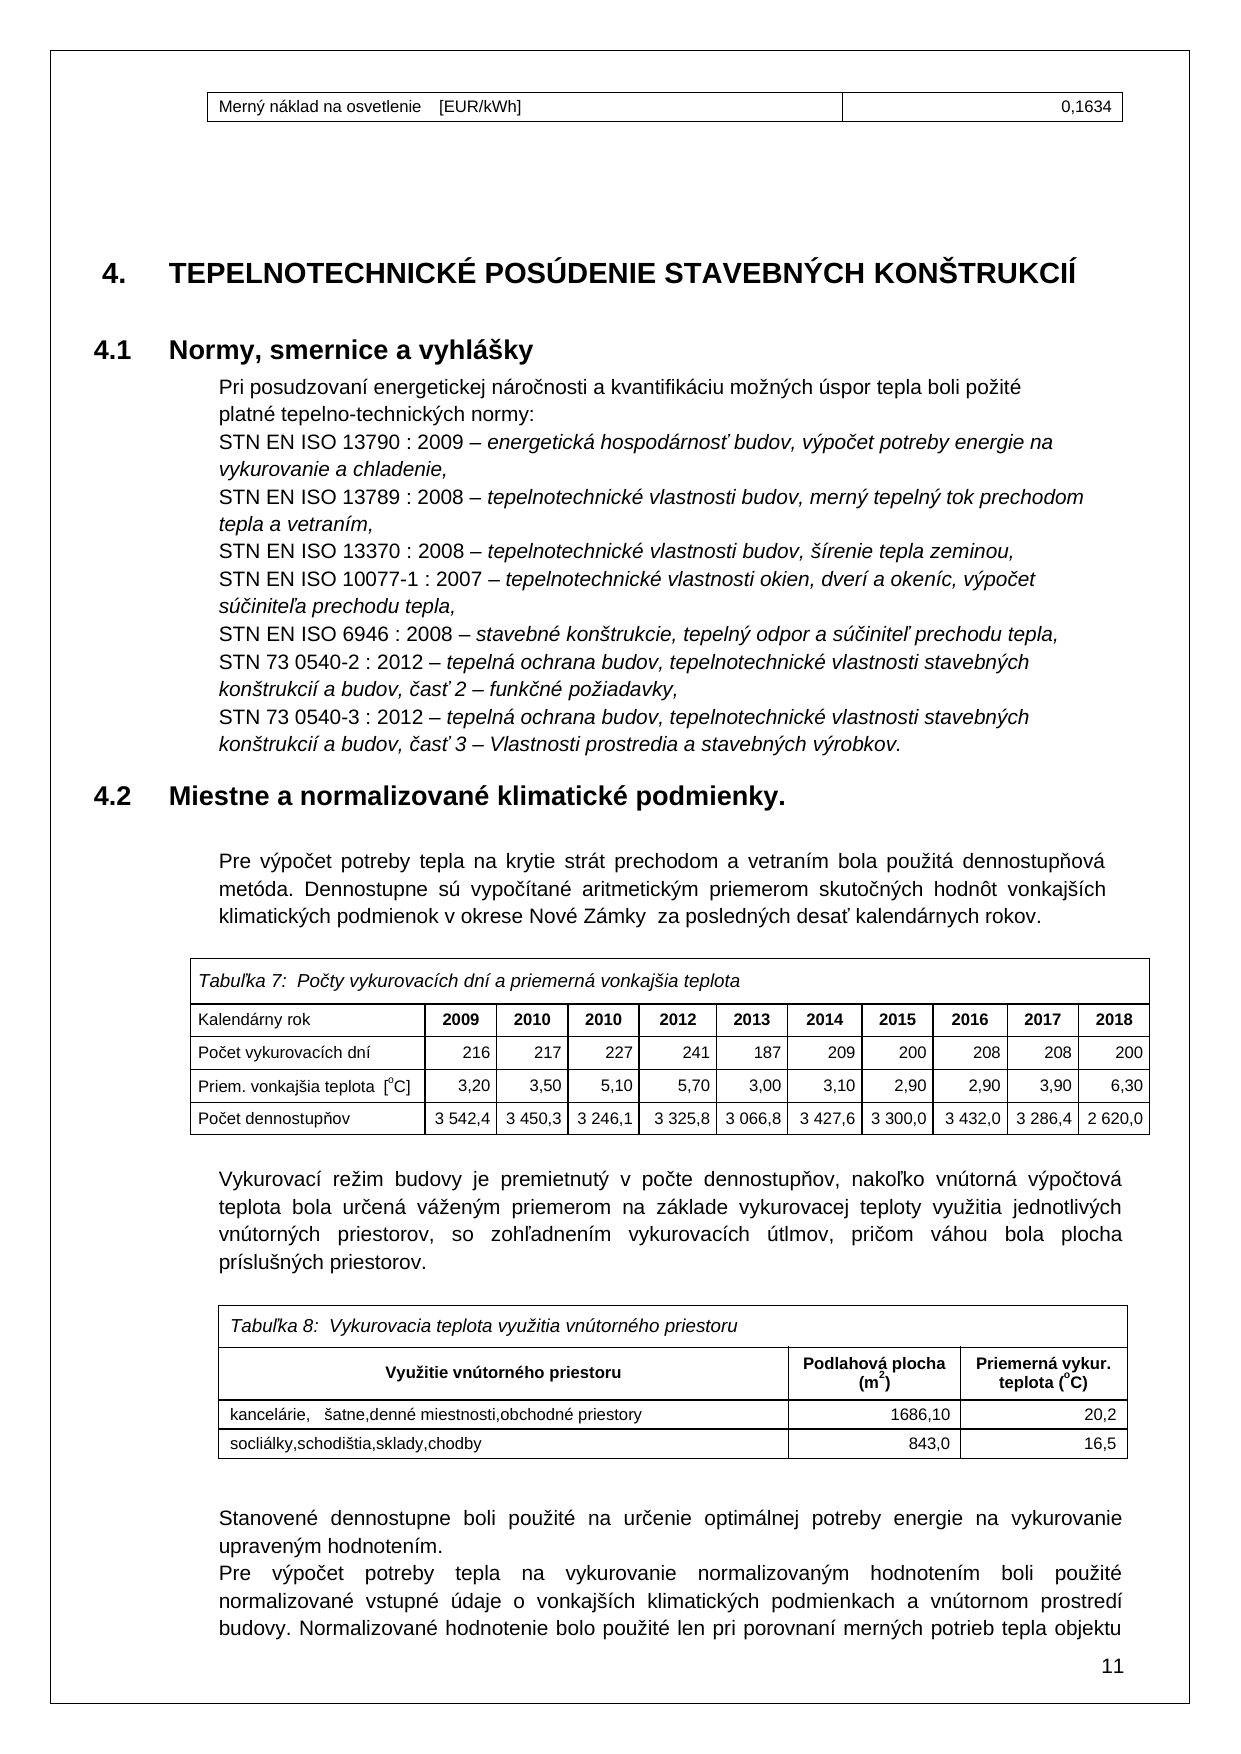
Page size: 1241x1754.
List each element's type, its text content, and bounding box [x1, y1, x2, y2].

text Pri posudzovaní energetickej náročnosti a kvantifikáciu možných úspor tepla boli požité platné tepelno-technických normy: [218, 374, 1069, 426]
text STN EN ISO 6946 : 2008 – stavebné konštrukcie, tepelný odpor a súčiniteľ prechodu tepla, [218, 622, 1069, 646]
table_header Tabuľka 8: Vykurovacia teplota využitia vnútorného priestoru [219, 1306, 1127, 1346]
table_cell Priemerná vykur. teplota (oC) [961, 1348, 1127, 1399]
table_cell 2015 [863, 1005, 932, 1036]
table_cell 0,1634 [843, 93, 1122, 121]
table_cell 2013 [717, 1005, 787, 1036]
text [218, 1561, 1123, 1640]
table_cell 3 427,6 [788, 1103, 861, 1134]
table_cell 3 246,1 [569, 1103, 638, 1134]
table_cell 5,10 [569, 1070, 638, 1101]
table_cell 2,90 [863, 1070, 932, 1101]
subtitle 4.2 Miestne a normalizované klimatické podmienky. [94, 780, 1146, 812]
table_cell 2016 [934, 1005, 1007, 1036]
table_cell 3,10 [788, 1070, 861, 1101]
table_cell Podlahová plocha (m2) [789, 1348, 960, 1399]
table_cell 208 [1008, 1037, 1078, 1069]
text STN 73 0540-3 : 2012 – tepelná ochrana budov, tepelnotechnické vlastnosti stavebných konštrukcií a budov, časť 3 – Vlastnosti prostredia a stavebných výrobkov. [218, 704, 1069, 756]
table_cell 2010 [497, 1005, 567, 1036]
table_cell 16,5 [961, 1430, 1127, 1458]
table_cell 3 325,8 [640, 1103, 716, 1134]
text STN EN ISO 13370 : 2008 – tepelnotechnické vlastnosti budov, šírenie tepla zeminou, [218, 539, 1069, 563]
table_cell 3,20 [426, 1070, 496, 1101]
table_cell Kalendárny rok [191, 1005, 424, 1036]
table_cell Merný náklad na osvetlenie [EUR/kWh] [208, 93, 842, 121]
table_cell 216 [426, 1037, 496, 1069]
table_cell socliálky,schodištia,sklady,chodby [219, 1430, 788, 1458]
table_cell 3 450,3 [497, 1103, 567, 1134]
table_cell 2 620,0 [1079, 1103, 1149, 1134]
table_cell 2009 [426, 1005, 496, 1036]
table_header Tabuľka 7: Počty vykurovacích dní a priemerná vonkajšia teplota [191, 959, 1149, 1003]
table_cell 843,0 [789, 1430, 960, 1458]
table_cell 3,00 [717, 1070, 787, 1101]
table_cell 3 286,4 [1008, 1103, 1078, 1134]
table_cell Počet vykurovacích dní [191, 1037, 424, 1069]
table_cell 6,30 [1079, 1070, 1149, 1101]
table_cell 187 [717, 1037, 787, 1069]
table_cell 241 [640, 1037, 716, 1069]
table_cell 3,90 [1008, 1070, 1078, 1101]
table_cell Počet dennostupňov [191, 1103, 424, 1134]
text STN EN ISO 13790 : 2009 – energetická hospodárnosť budov, výpočet potreby energie na vykurovanie a chladenie, [218, 429, 1069, 481]
table_cell 2017 [1008, 1005, 1078, 1036]
table_cell 208 [934, 1037, 1007, 1069]
table_cell 2,90 [934, 1070, 1007, 1101]
subtitle 4. TEPELNOTECHNICKÉ POSÚDENIE STAVEBNÝCH KONŠTRUKCIÍ [94, 256, 1146, 289]
table_cell 2014 [788, 1005, 861, 1036]
table_cell 3 432,0 [934, 1103, 1007, 1134]
text Stanovené dennostupne boli použité na určenie optimálnej potreby energie na vykurovanie upraveným hodnotením. [218, 1506, 1123, 1558]
table_cell 217 [497, 1037, 567, 1069]
table_cell 3 300,0 [863, 1103, 932, 1134]
table_cell 5,70 [640, 1070, 716, 1101]
table_cell 2018 [1079, 1005, 1149, 1036]
table_cell 2012 [640, 1005, 716, 1036]
text Pre výpočet potreby tepla na krytie strát prechodom a vetraním bola použitá dennostupňová metóda. Dennostupne sú vypočítané aritmetickým priemerom skutočných hodnôt vonkajších klimatických podmienok v okrese Nové Zámky za posledných desať kalendárnych rokov. [218, 849, 1107, 928]
table_cell 20,2 [961, 1401, 1127, 1428]
table_cell 200 [863, 1037, 932, 1069]
text STN 73 0540-2 : 2012 – tepelná ochrana budov, tepelnotechnické vlastnosti stavebných konštrukcií a budov, časť 2 – funkčné požiadavky, [218, 649, 1069, 701]
table_cell 1686,10 [789, 1401, 960, 1428]
table_cell 200 [1079, 1037, 1149, 1069]
table_cell 3 542,4 [426, 1103, 496, 1134]
table_cell kancelárie, šatne,denné miestnosti,obchodné priestory [219, 1401, 788, 1428]
text STN EN ISO 13789 : 2008 – tepelnotechnické vlastnosti budov, merný tepelný tok prechodom tepla a vetraním, [218, 484, 1112, 536]
table_cell Priem. vonkajšia teplota [oC] [191, 1070, 424, 1101]
subtitle 4.1 Normy, smernice a vyhlášky [94, 334, 1146, 365]
text STN EN ISO 10077-1 : 2007 – tepelnotechnické vlastnosti okien, dverí a okeníc, výpočet súčiniteľa prechodu tepla, [218, 567, 1069, 618]
table_cell 209 [788, 1037, 861, 1069]
table_cell 3,50 [497, 1070, 567, 1101]
text Vykurovací režim budovy je premietnutý v počte dennostupňov, nakoľko vnútorná výpočtová teplota bola určená váženým priemerom na základe vykurovacej teploty využitia jednotlivých vnútorných priestorov, so zohľadnením vykurovacích útlmov, pričom váhou bola plocha príslušných priestorov. [218, 1167, 1123, 1273]
table_cell 227 [569, 1037, 638, 1069]
table_cell 2010 [569, 1005, 638, 1036]
table_cell Využitie vnútorného priestoru [219, 1348, 788, 1399]
table_cell 3 066,8 [717, 1103, 787, 1134]
